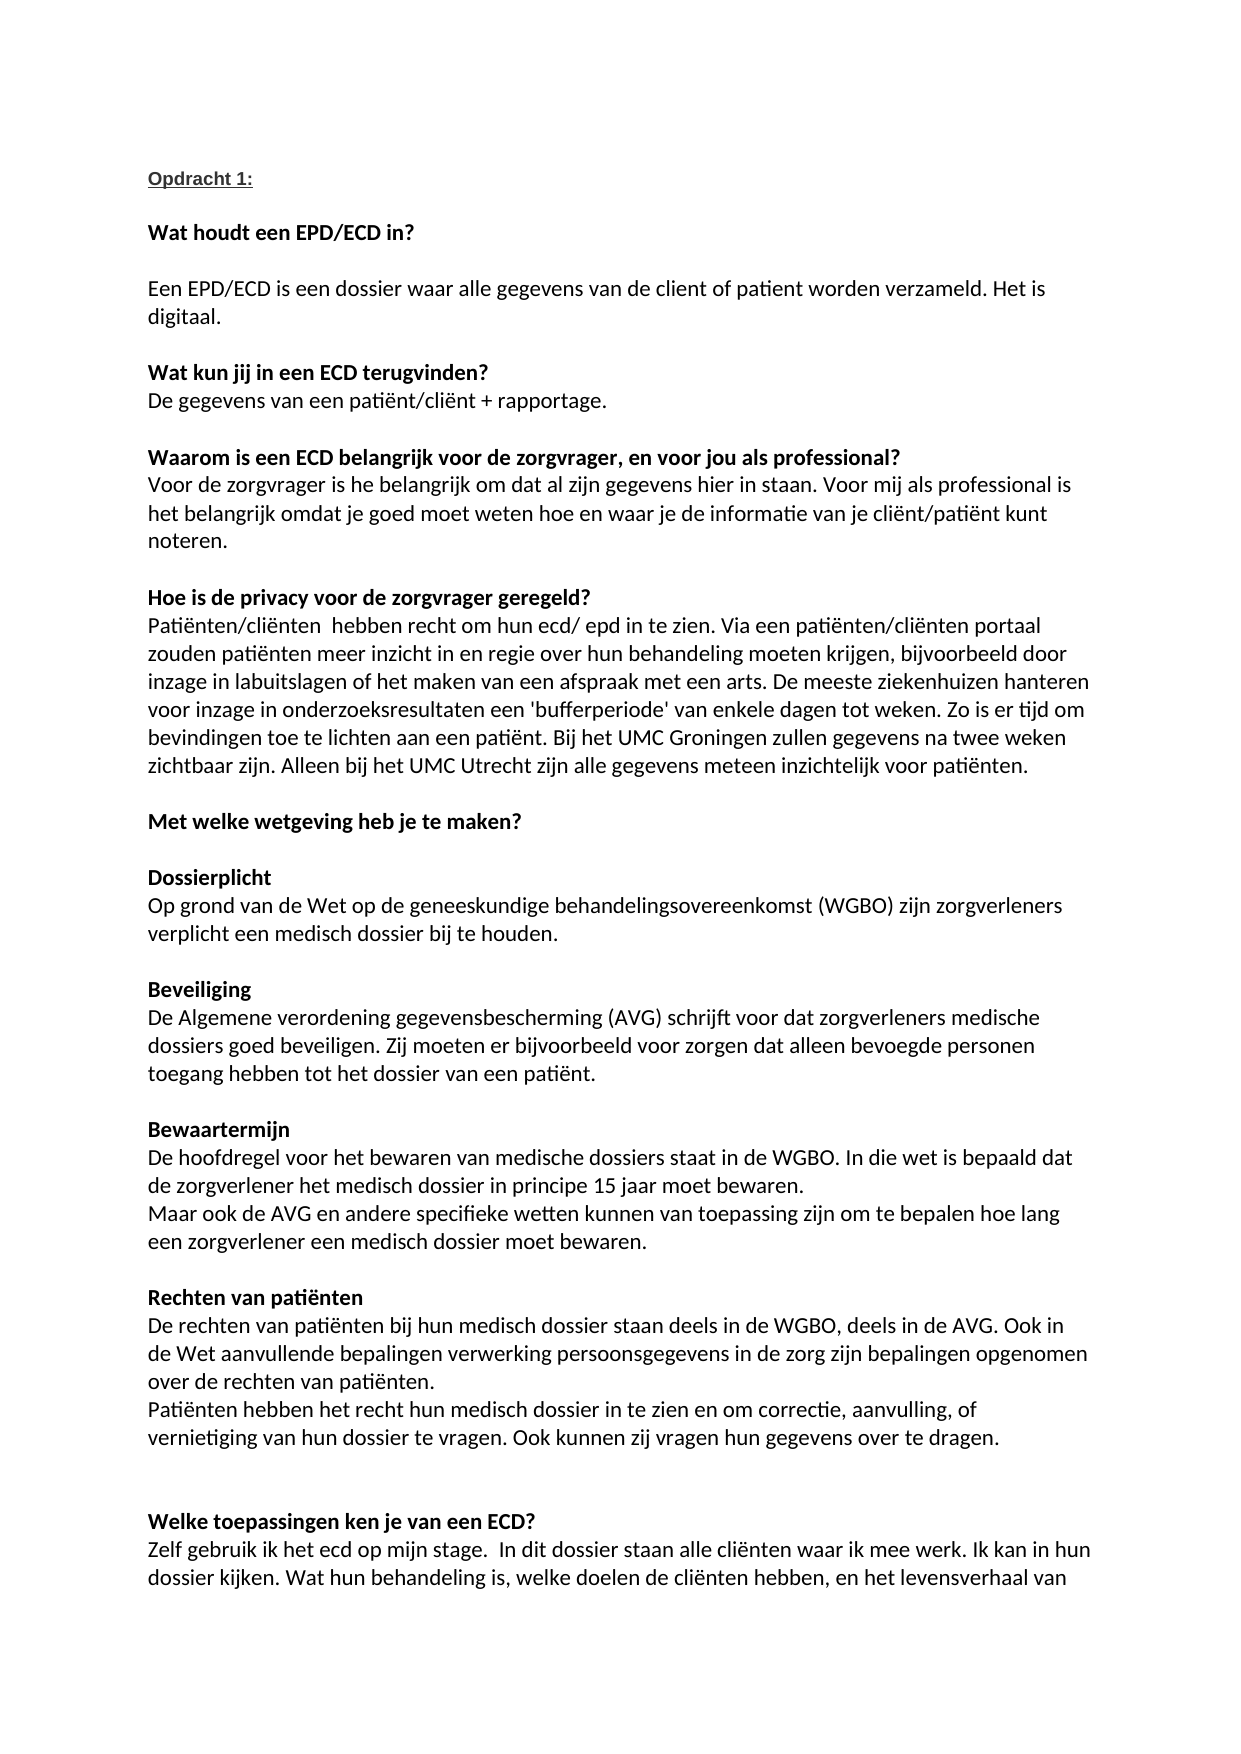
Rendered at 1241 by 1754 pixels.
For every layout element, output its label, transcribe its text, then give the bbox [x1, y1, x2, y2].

text Patiënten hebben het recht hun medisch dossier in te zien en om correctie, aanvulling, of vernietiging van hun dossier te vragen. Ook kunnen zij vragen hun gegevens over te dragen. [148, 1395, 1093, 1451]
text Een EPD/ECD is een dossier waar alle gegevens van de client of patient worden verzameld. Het is digitaal. [148, 274, 1093, 331]
text Wat houdt een EPD/ECD in? [148, 218, 1093, 274]
text Met welke wetgeving heb je te maken? [148, 807, 1093, 835]
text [148, 1535, 1093, 1591]
text De Algemene verordening gegevensbescherming (AVG) schrijft voor dat zorgverleners medische dossiers goed beveiligen. Zij moeten er bijvoorbeeld voor zorgen dat alleen bevoegde personen toegang hebben tot het dossier van een patiënt. [148, 1003, 1093, 1087]
text De hoofdregel voor het bewaren van medische dossiers staat in de WGBO. In die wet is bepaald dat de zorgverlener het medisch dossier in principe 15 jaar moet bewaren. [148, 1143, 1093, 1199]
text Dossierplicht [148, 863, 1093, 891]
text Patiënten/cliënten hebben recht om hun ecd/ epd in te zien. Via een patiënten/cliënten portaal zouden patiënten meer inzicht in en regie over hun behandeling moeten krijgen, bijvoorbeeld door inzage in labuitslagen of het maken van een afspraak met een arts. De meeste ziekenhuizen hanteren voor inzage in onderzoeksresultaten een 'bufferperiode' van enkele dagen tot weken. Zo is er tijd om bevindingen toe te lichten aan een patiënt. Bij het UMC Groningen zullen gegevens na twee weken zichtbaar zijn. Alleen bij het UMC Utrecht zijn alle gegevens meteen inzichtelijk voor patiënten. [148, 611, 1093, 779]
text Hoe is de privacy voor de zorgvrager geregeld? [148, 583, 1093, 611]
text Rechten van patiënten [148, 1283, 1093, 1311]
text Voor de zorgvrager is he belangrijk om dat al zijn gegevens hier in staan. Voor mij als professional is het belangrijk omdat je goed moet weten hoe en waar je de informatie van je cliënt/patiënt kunt noteren. [148, 471, 1093, 555]
text Beveiliging [148, 975, 1093, 1003]
text Wat kun jij in een ECD terugvinden? De gegevens van een patiënt/cliënt + rapportage. [148, 358, 1093, 414]
text Welke toepassingen ken je van een ECD? [148, 1507, 1093, 1535]
text Waarom is een ECD belangrijk voor de zorgvrager, en voor jou als professional? [148, 443, 1093, 471]
text De rechten van patiënten bij hun medisch dossier staan deels in de WGBO, deels in de AVG. Ook in de Wet aanvullende bepalingen verwerking persoonsgegevens in de zorg zijn bepalingen opgenomen over de rechten van patiënten. [148, 1311, 1093, 1395]
text Op grond van de Wet op de geneeskundige behandelingsovereenkomst (WGBO) zijn zorgverleners verplicht een medisch dossier bij te houden. [148, 891, 1093, 947]
text Opdracht 1: [148, 148, 1093, 189]
text Bewaartermijn [148, 1115, 1093, 1143]
text Maar ook de AVG en andere specifieke wetten kunnen van toepassing zijn om te bepalen hoe lang een zorgverlener een medisch dossier moet bewaren. [148, 1199, 1093, 1255]
